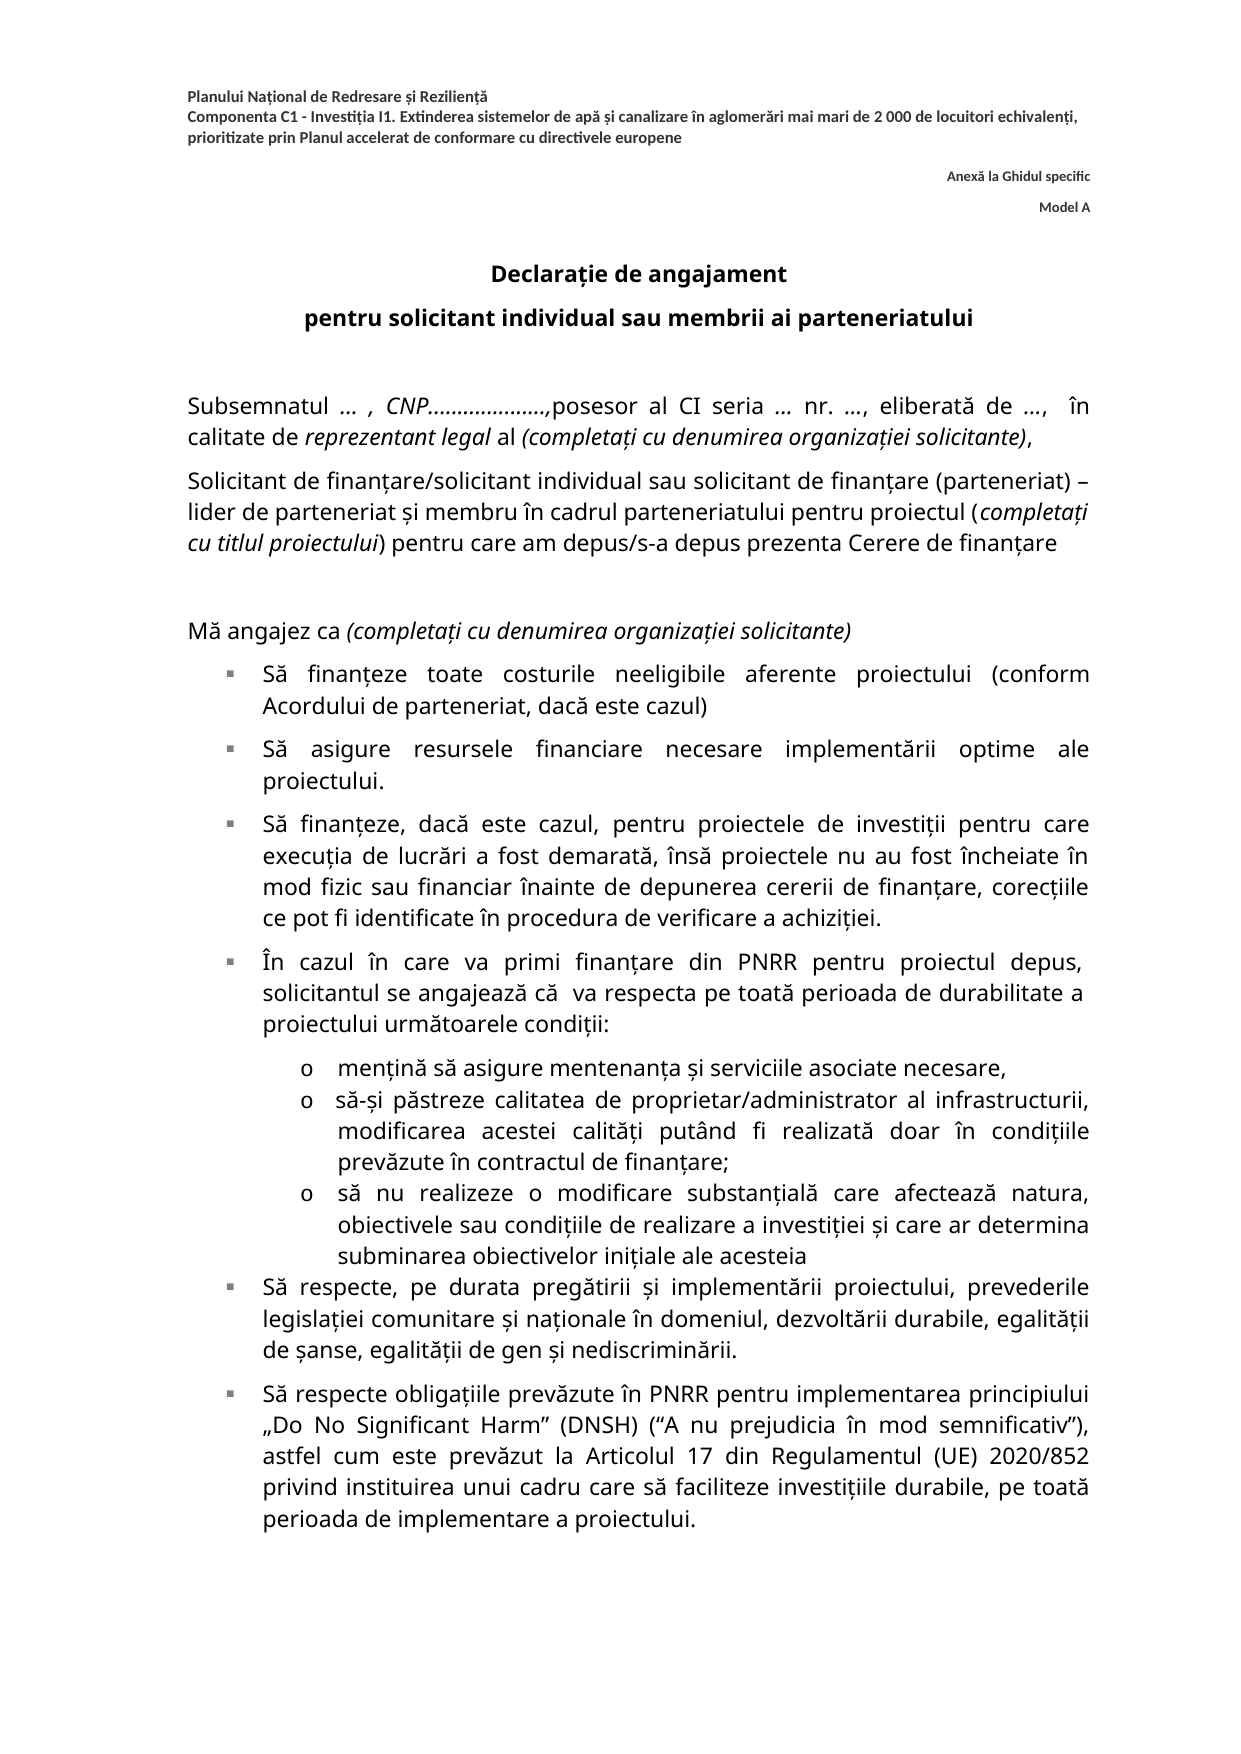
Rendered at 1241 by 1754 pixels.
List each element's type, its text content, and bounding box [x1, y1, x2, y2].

list mențină să asigure mentenanța și serviciile asociate necesare, [300, 1052, 1090, 1083]
text Solicitant de finanțare/solicitant individual sau solicitant de finanțare (parteneriat) – lider de parteneriat și membru în cadrul parteneriatului pentru proiectul (completați cu titlul proiectului) pentru care am depus/s-a depus prezenta Cerere de finanțare [187, 465, 1090, 558]
list Să asigure resursele financiare necesare implementării optime ale proiectului. [225, 733, 1090, 796]
list În cazul în care va primi finanțare din PNRR pentru proiectul depus, solicitantul se angajează că va respecta pe toată perioada de durabilitate a proiectului următoarele condiții: [225, 946, 1084, 1040]
list Să finanțeze toate costurile neeligibile aferente proiectului (conform Acordului de parteneriat, dacă este cazul) [225, 658, 1090, 721]
list să nu realizeze o modificare substanțială care afectează natura, obiectivele sau condițiile de realizare a investiției și care ar determina subminarea obiectivelor inițiale ale acesteia [300, 1177, 1090, 1271]
text pentru solicitant individual sau membrii ai parteneriatului [187, 302, 1090, 333]
list Să finanțeze, dacă este cazul, pentru proiectele de investiții pentru care execuția de lucrări a fost demarată, însă proiectele nu au fost încheiate în mod fizic sau financiar înainte de depunerea cererii de finanțare, corecțiile ce pot fi identificate în procedura de verificare a achiziției. [225, 808, 1090, 933]
text Mă angajez ca (completați cu denumirea organizației solicitante) [187, 615, 1090, 646]
text Subsemnatul ... , CNP....................,posesor al CI seria ... nr. ..., eliberată de ..., în calitate de reprezentant legal al (completați cu denumirea organizației solicitante), [187, 390, 1090, 452]
list să-și păstreze calitatea de proprietar/administrator al infrastructurii, modificarea acestei calități putând fi realizată doar în condițiile prevăzute în contractul de finanțare; [300, 1083, 1090, 1177]
subtitle Declarație de angajament [187, 258, 1090, 290]
list Să respecte, pe durata pregătirii și implementării proiectului, prevederile legislației comunitare și naționale în domeniul, dezvoltării durabile, egalității de șanse, egalității de gen și nediscriminării. [225, 1271, 1090, 1365]
list Să respecte obligațiile prevăzute în PNRR pentru implementarea principiului „Do No Significant Harm” (DNSH) (“A nu prejudicia în mod semnificativ”), astfel cum este prevăzut la Articolul 17 din Regulamentul (UE) 2020/852 privind instituirea unui cadru care să faciliteze investițiile durabile, pe toată perioada de implementare a proiectului. [225, 1377, 1090, 1534]
